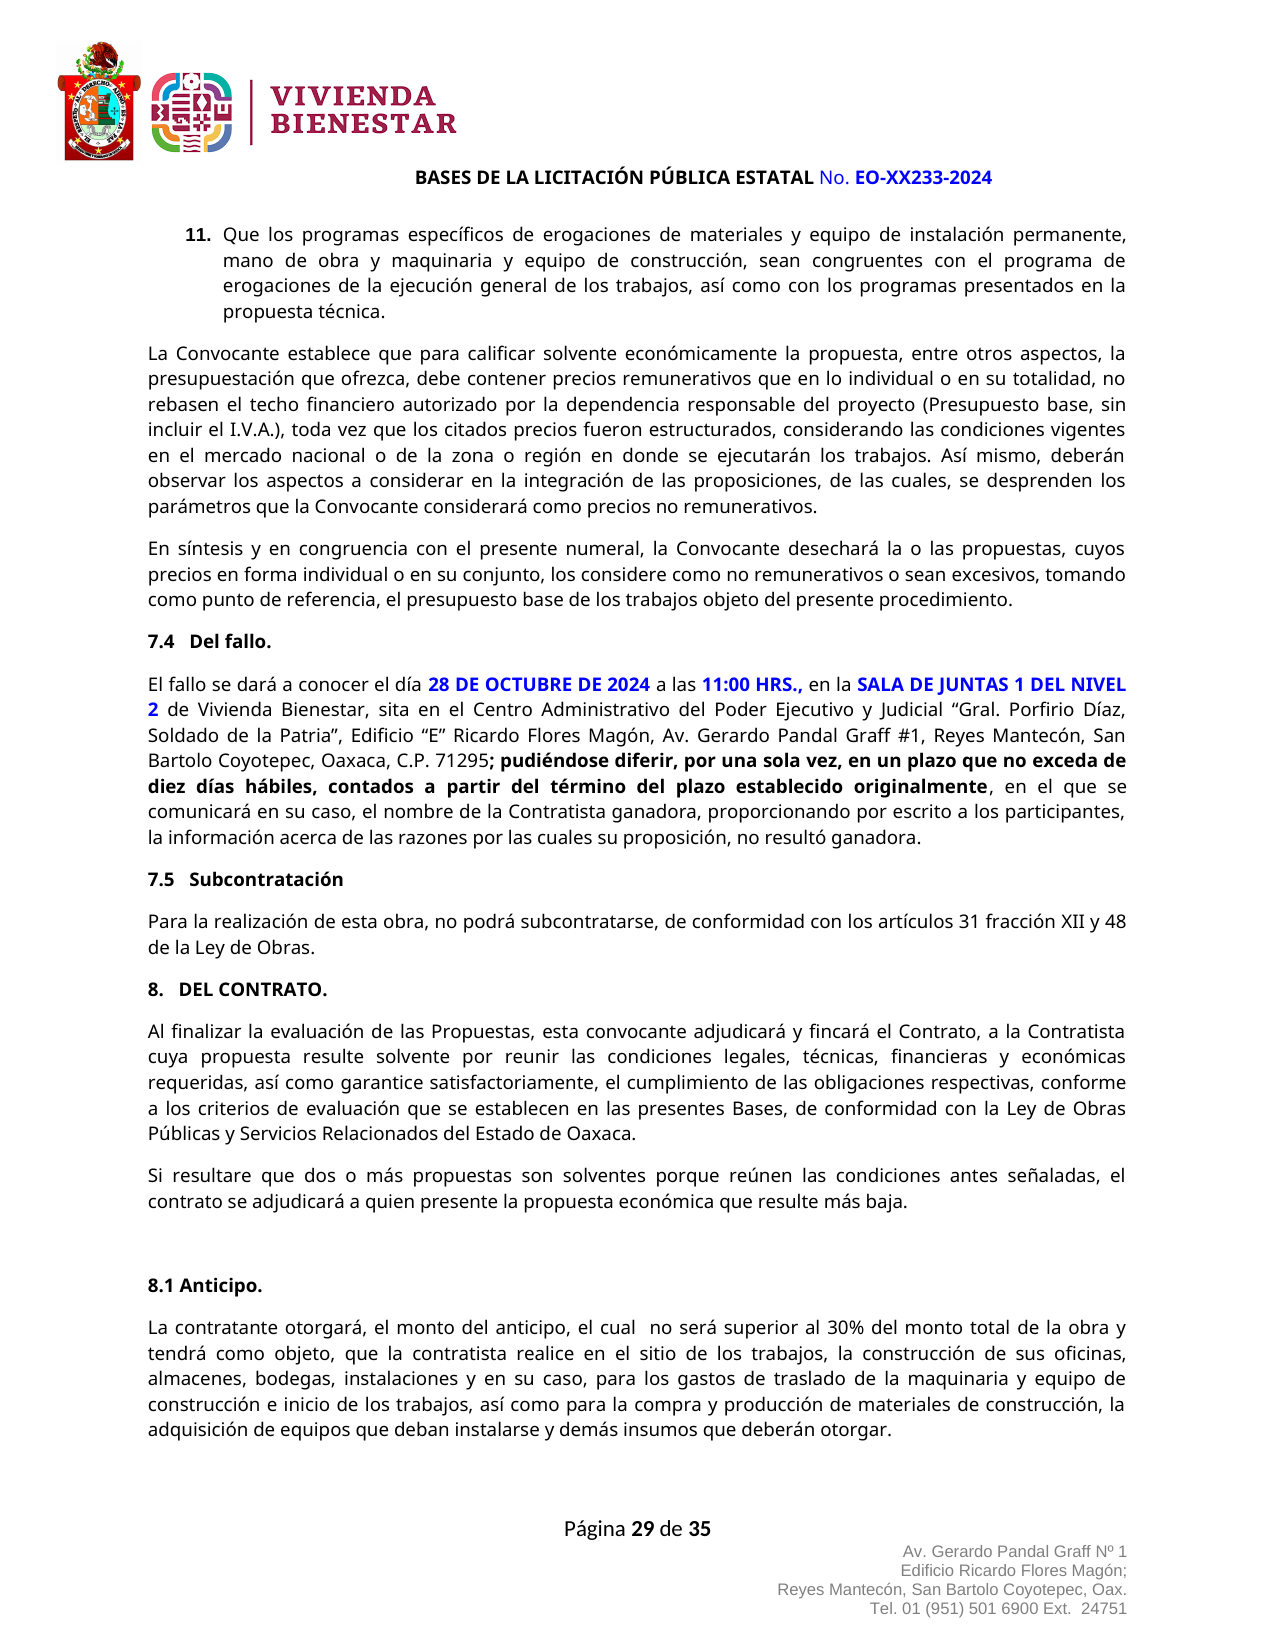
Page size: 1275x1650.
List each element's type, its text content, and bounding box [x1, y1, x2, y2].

text Si resultare que dos o más propuestas son solventes porque reúnen las condiciones antes señaladas, el contrato se adjudicará a quien presente la propuesta económica que resulte más baja. [148, 1163, 1127, 1214]
text Al finalizar la evaluación de las Propuestas, esta convocante adjudicará y fincará el Contrato, a la Contratista cuya propuesta resulte solvente por reunir las condiciones legales, técnicas, financieras y económicas requeridas, así como garantice satisfactoriamente, el cumplimiento de las obligaciones respectivas, conforme a los criterios de evaluación que se establecen en las presentes Bases, de conformidad con la Ley de Obras Públicas y Servicios Relacionados del Estado de Oaxaca. [148, 1018, 1127, 1146]
picture [147, 64, 473, 161]
text La contratante otorgará, el monto del anticipo, el cual no será superior al 30% del monto total de la obra y tendrá como objeto, que la contratista realice en el sitio de los trabajos, la construcción de sus oficinas, almacenes, bodegas, instalaciones y en su caso, para los gastos de traslado de la maquinaria y equipo de construcción e inicio de los trabajos, así como para la compra y producción de materiales de construcción, la adquisición de equipos que deban instalarse y demás insumos que deberán otorgar. [148, 1315, 1127, 1442]
text La Convocante establece que para calificar solvente económicamente la propuesta, entre otros aspectos, la presupuestación que ofrezca, debe contener precios remunerativos que en lo individual o en su totalidad, no rebasen el techo financiero autorizado por la dependencia responsable del proyecto (Presupuesto base, sin incluir el I.V.A.), toda vez que los citados precios fueron estructurados, considerando las condiciones vigentes en el mercado nacional o de la zona o región en donde se ejecutarán los trabajos. Así mismo, deberán observar los aspectos a considerar en la integración de las proposiciones, de las cuales, se desprenden los parámetros que la Convocante considerará como precios no remunerativos. [148, 340, 1127, 519]
text 7.4 Del fallo. [148, 629, 1127, 654]
text Para la realización de esta obra, no podrá subcontratarse, de conformidad con los artículos 31 fracción XII y 48 de la Ley de Obras. [148, 908, 1127, 959]
list Que los programas específicos de erogaciones de materiales y equipo de instalación permanente, mano de obra y maquinaria y equipo de construcción, sean congruentes con el programa de erogaciones de la ejecución general de los trabajos, así como con los programas presentados en la propuesta técnica. [185, 221, 1127, 323]
text El fallo se dará a conocer el día 28 DE OCTUBRE DE 2024 a las 11:00 HRS., en la SALA DE JUNTAS 1 DEL NIVEL 2 de Vivienda Bienestar, sita en el Centro Administrativo del Poder Ejecutivo y Judicial “Gral. Porfirio Díaz, Soldado de la Patria”, Edificio “E” Ricardo Flores Magón, Av. Gerardo Pandal Graff #1, Reyes Mantecón, San Bartolo Coyotepec, Oaxaca, C.P. 71295; pudiéndose diferir, por una sola vez, en un plazo que no exceda de diez días hábiles, contados a partir del término del plazo establecido originalmente, en el que se comunicará en su caso, el nombre de la Contratista ganadora, proporcionando por escrito a los participantes, la información acerca de las razones por las cuales su proposición, no resultó ganadora. [148, 671, 1127, 849]
text 8.1 Anticipo. [148, 1272, 1127, 1298]
text 7.5 Subcontratación [148, 866, 1127, 892]
picture [55, 41, 143, 163]
text En síntesis y en congruencia con el presente numeral, la Convocante desechará la o las propuestas, cuyos precios en forma individual o en su conjunto, los considere como no remunerativos o sean excesivos, tomando como punto de referencia, el presupuesto base de los trabajos objeto del presente procedimiento. [148, 536, 1127, 612]
text 8. DEL CONTRATO. [148, 976, 1127, 1002]
